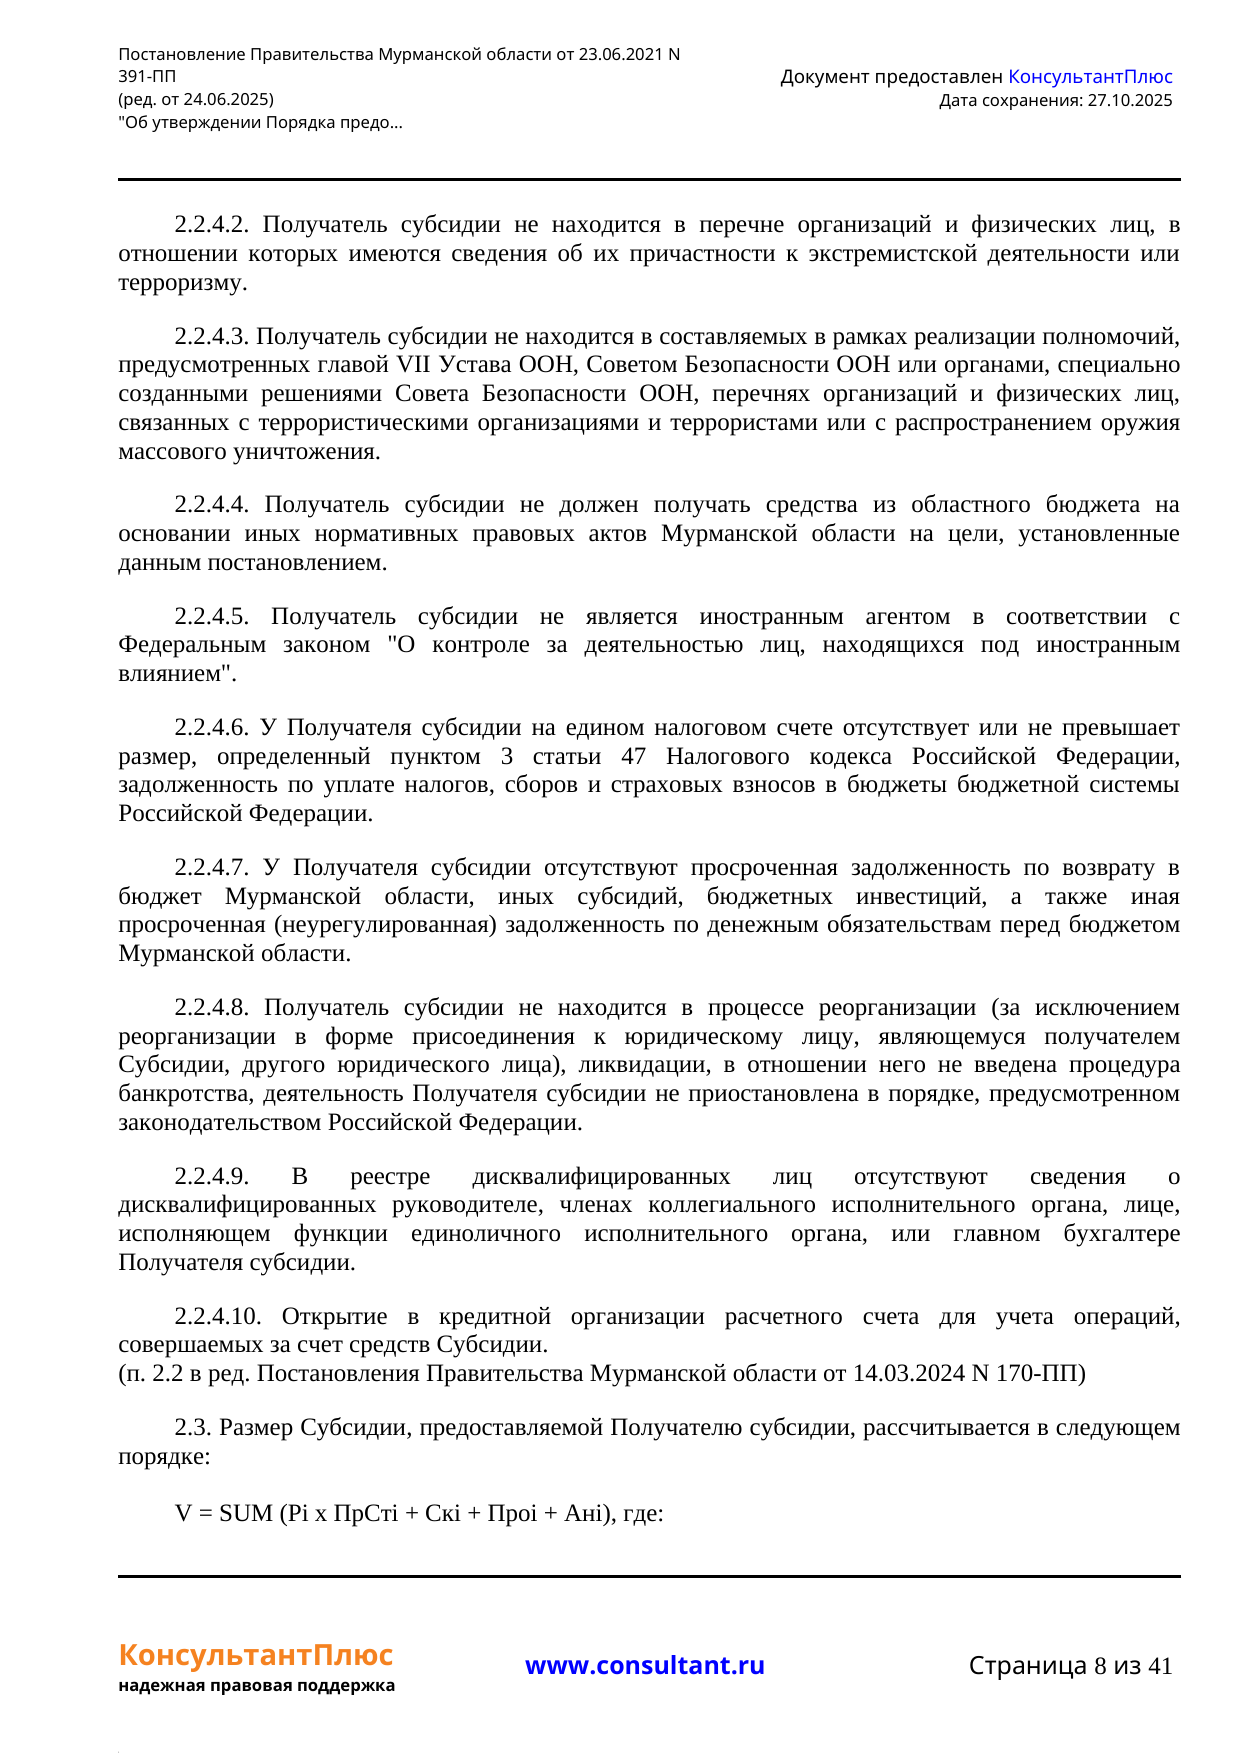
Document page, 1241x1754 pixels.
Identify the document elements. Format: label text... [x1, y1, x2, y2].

text 2.2.4.8. Получатель субсидии не находится в процессе реорганизации (за исключением реорганизации в форме присоединения к юридическому лицу, являющемуся получателем Субсидии, другого юридического лица), ликвидации, в отношении него не введена процедура банкротства, деятельность Получателя субсидии не приостановлена в порядке, предусмотренном законодательством Российской Федерации. [118, 992, 1181, 1136]
text 2.2.4.5. Получатель субсидии не является иностранным агентом в соответствии с Федеральным законом "О контроле за деятельностью лиц, находящихся под иностранным влиянием". [118, 601, 1181, 687]
text 2.2.4.4. Получатель субсидии не должен получать средства из областного бюджета на основании иных нормативных правовых актов Мурманской области на цели, установленные данным постановлением. [118, 489, 1181, 576]
text 2.2.4.6. У Получателя субсидии на едином налоговом счете отсутствует или не превышает размер, определенный пунктом 3 статьи 47 Налогового кодекса Российской Федерации, задолженность по уплате налогов, сборов и страховых взносов в бюджеты бюджетной системы Российской Федерации. [118, 712, 1181, 827]
text (п. 2.2 в ред. Постановления Правительства Мурманской области от 14.03.2024 N 170-ПП) [118, 1358, 1181, 1387]
text 2.2.4.7. У Получателя субсидии отсутствуют просроченная задолженность по возврату в бюджет Мурманской области, иных субсидий, бюджетных инвестиций, а также иная просроченная (неурегулированная) задолженность по денежным обязательствам перед бюджетом Мурманской области. [118, 852, 1181, 967]
text 2.2.4.3. Получатель субсидии не находится в составляемых в рамках реализации полномочий, предусмотренных главой VII Устава ООН, Советом Безопасности ООН или органами, специально созданными решениями Совета Безопасности ООН, перечнях организаций и физических лиц, связанных с террористическими организациями и террористами или с распространением оружия массового уничтожения. [118, 321, 1181, 464]
text V = SUM (Pi x ПрСтi + Скi + Проi + Анi), где: [118, 1498, 1181, 1527]
text 2.2.4.10. Открытие в кредитной организации расчетного счета для учета операций, совершаемых за счет средств Субсидии. [118, 1301, 1181, 1358]
text 2.3. Размер Субсидии, предоставляемой Получателю субсидии, рассчитывается в следующем порядке: [118, 1412, 1181, 1469]
text 2.2.4.2. Получатель субсидии не находится в перечне организаций и физических лиц, в отношении которых имеются сведения об их причастности к экстремистской деятельности или терроризму. [118, 209, 1181, 296]
text 2.2.4.9. В реестре дисквалифицированных лиц отсутствуют сведения о дисквалифицированных руководителе, членах коллегиального исполнительного органа, лице, исполняющем функции единоличного исполнительного органа, или главном бухгалтере Получателя субсидии. [118, 1161, 1181, 1276]
